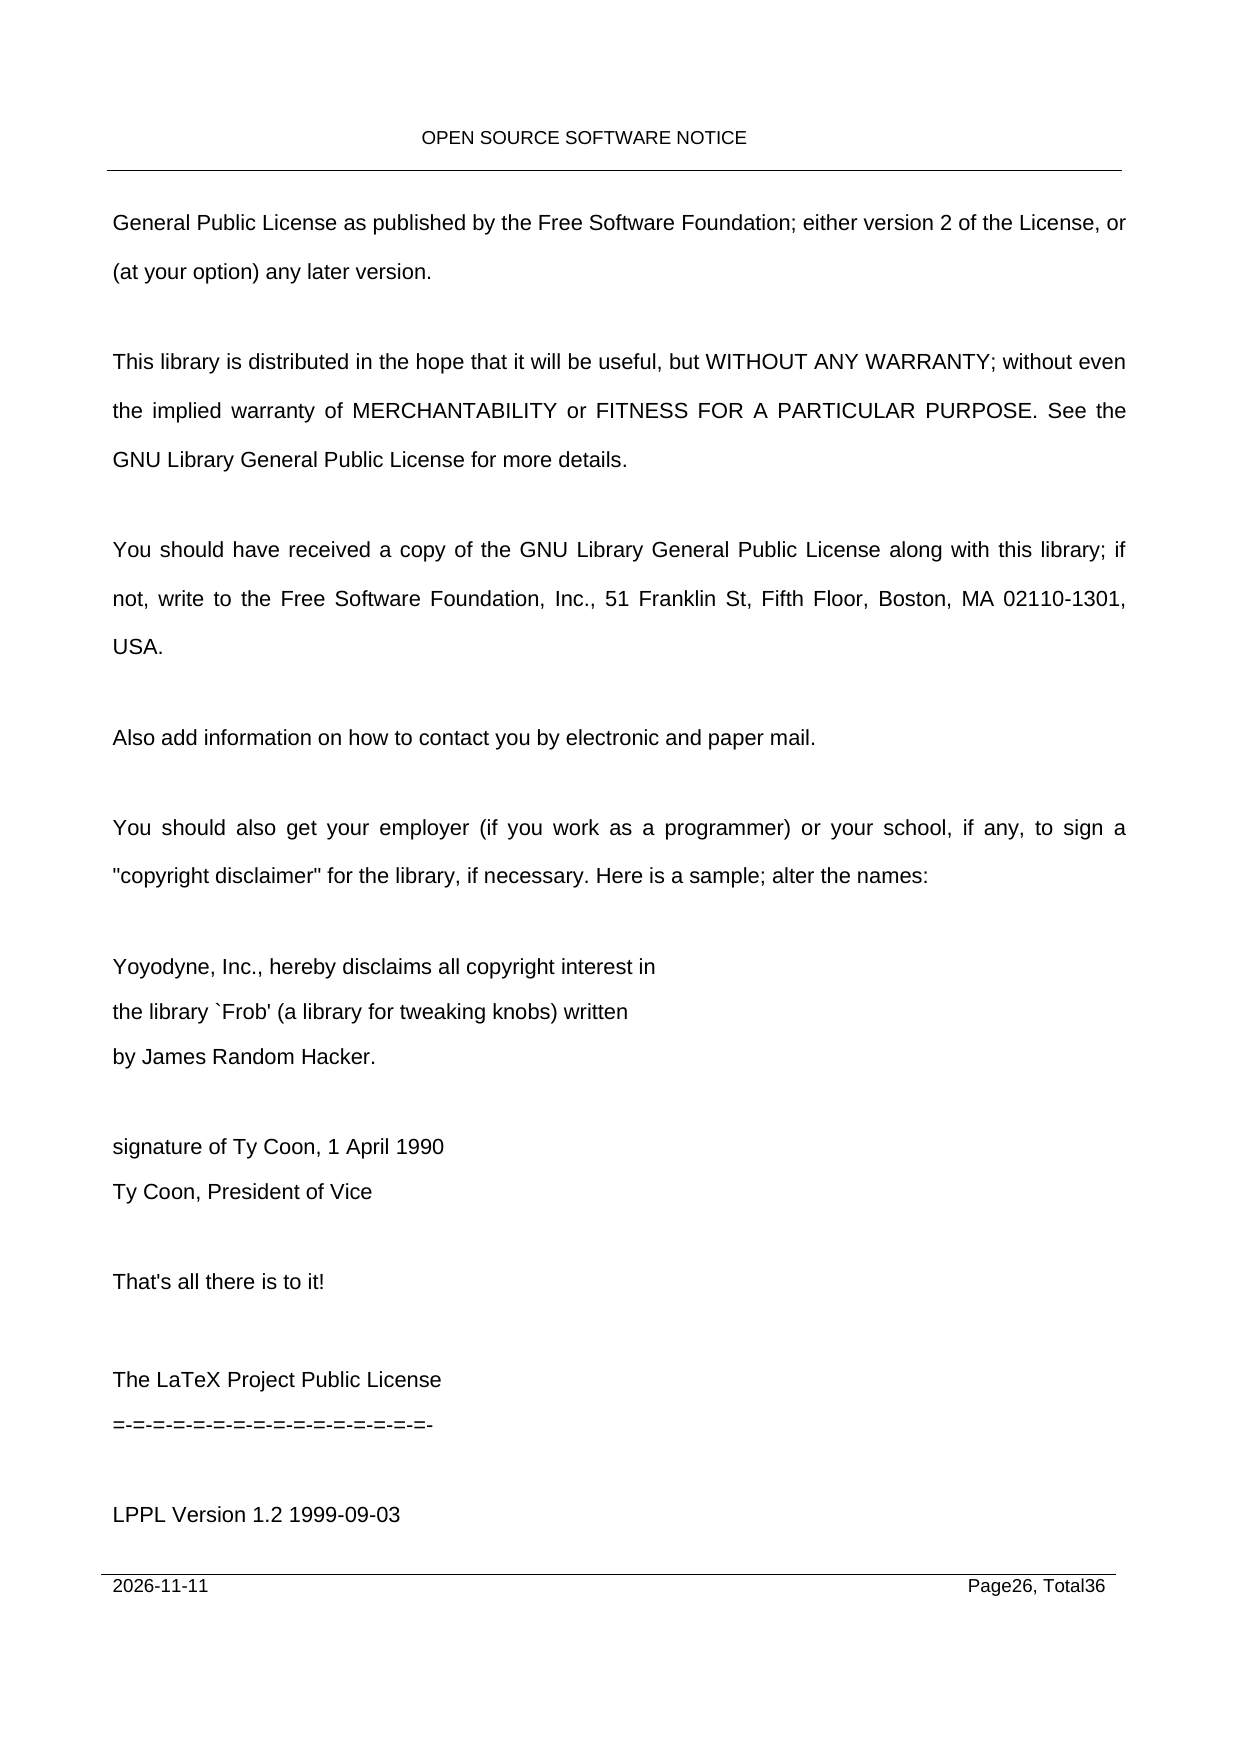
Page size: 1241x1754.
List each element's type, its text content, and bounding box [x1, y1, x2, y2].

text by James Random Hacker. [112, 1040, 1128, 1073]
text signature of Ty Coon, 1 April 1990 [112, 1130, 1128, 1163]
text Also add information on how to contact you by electronic and paper mail. [112, 721, 1128, 753]
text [112, 206, 1128, 288]
text This library is distributed in the hope that it will be useful, but WITHOUT ANY WARRANTY; without even the implied warranty of MERCHANTABILITY or FITNESS FOR A PARTICULAR PURPOSE. See the GNU Library General Public License for more details. [112, 345, 1128, 475]
text Yoyodyne, Inc., hereby disclaims all copyright interest in [112, 950, 1128, 982]
text =-=-=-=-=-=-=-=-=-=-=-=-=-=-=-=- [112, 1408, 1128, 1441]
text LPPL Version 1.2 1999-09-03 [112, 1498, 1128, 1531]
text You should also get your employer (if you work as a programmer) or your school, if any, to sign a "copyright disclaimer" for the library, if necessary. Here is a sample; alter the names: [112, 811, 1128, 892]
text That's all there is to it! The LaTeX Project Public License [112, 1266, 1128, 1396]
text Ty Coon, President of Vice [112, 1175, 1128, 1208]
text You should have received a copy of the GNU Library General Public License along with this library; if not, write to the Free Software Foundation, Inc., 51 Franklin St, Fifth Floor, Boston, MA 02110-1301, USA. [112, 533, 1128, 663]
text the library `Frob' (a library for tweaking knobs) written [112, 995, 1128, 1027]
